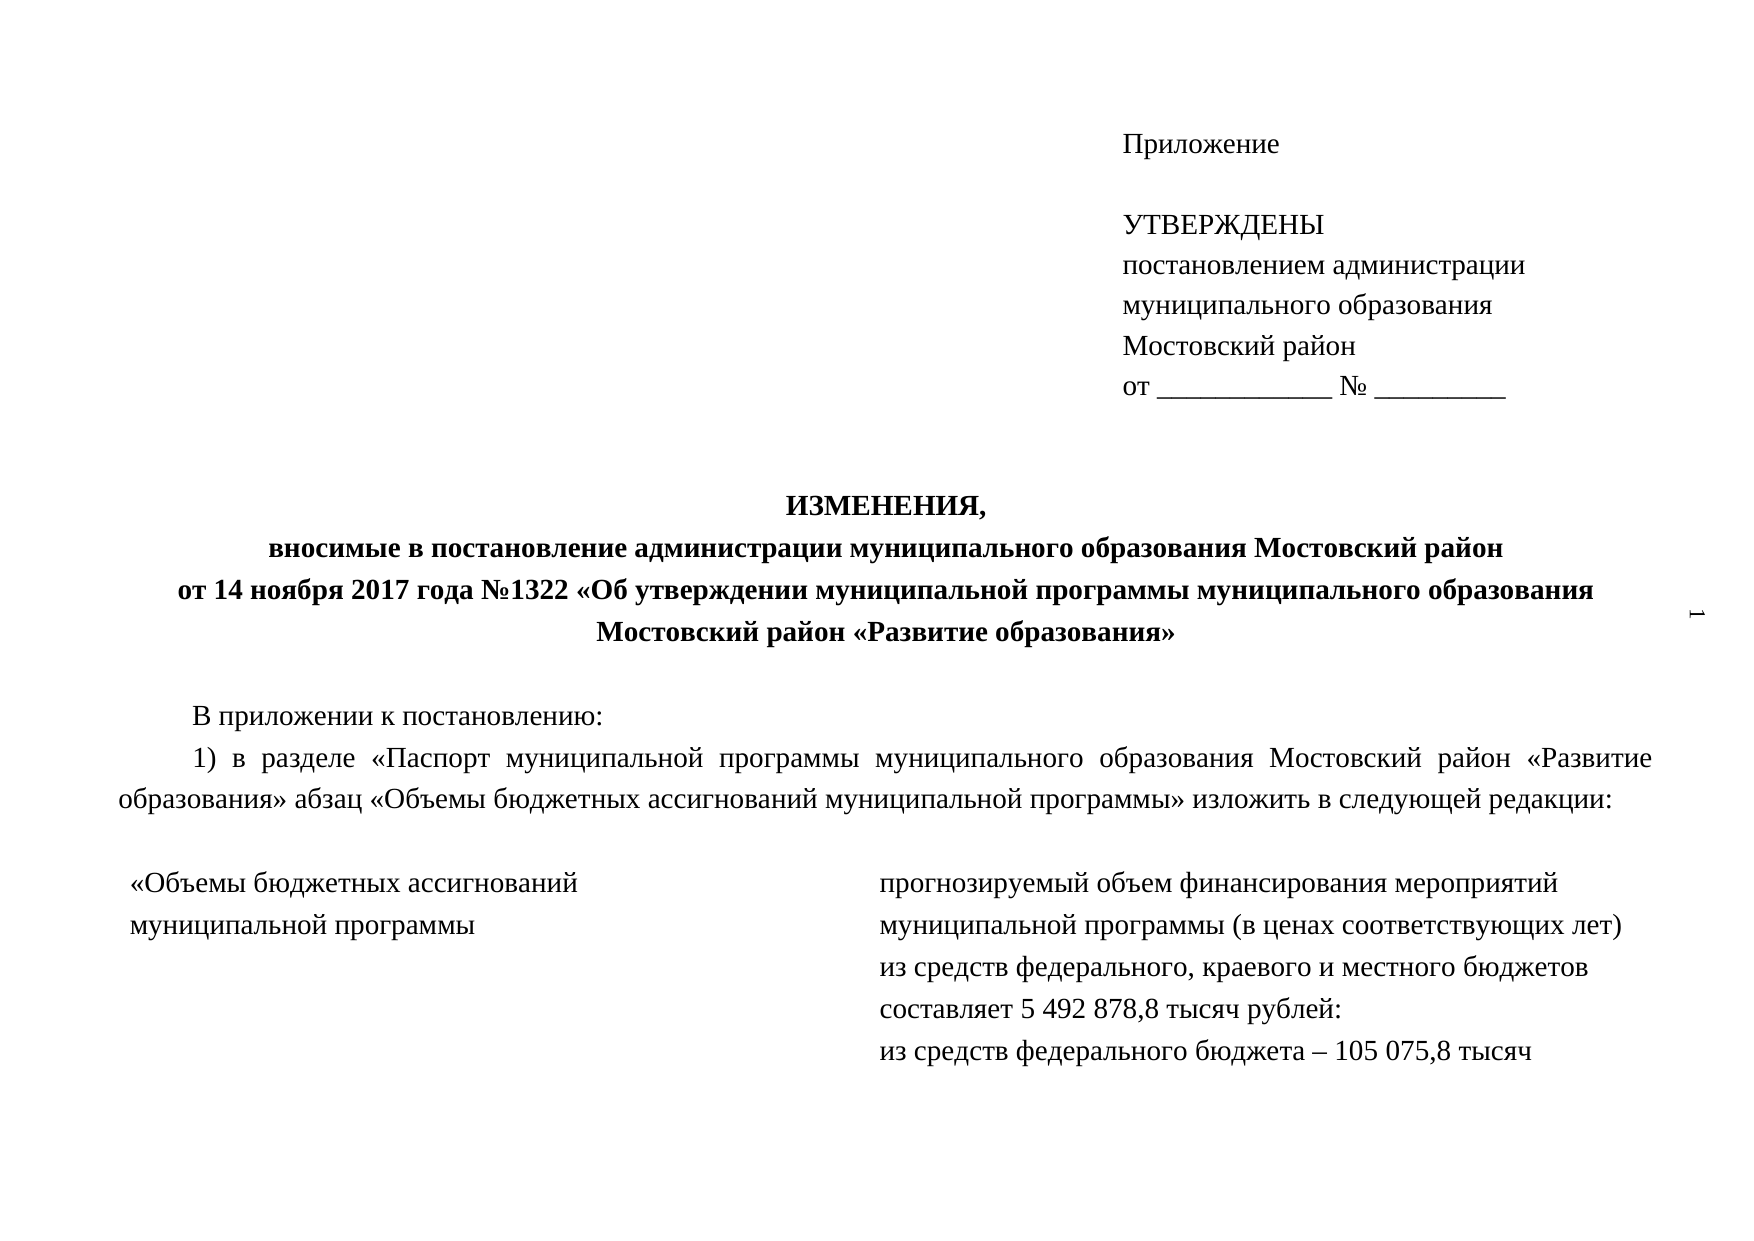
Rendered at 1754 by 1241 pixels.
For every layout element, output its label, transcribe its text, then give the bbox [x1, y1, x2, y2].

text постановлением администрации [1122, 247, 1654, 281]
text Мостовский район «Развитие образования» [118, 614, 1654, 648]
text В приложении к постановлению: [118, 698, 1653, 731]
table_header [868, 865, 1639, 1066]
text Приложение [1122, 127, 1654, 160]
text муниципального образования [1122, 287, 1654, 321]
text ИЗМЕНЕНИЯ, [118, 488, 1654, 522]
text 1) в разделе «Паспорт муниципальной программы муниципального образования Мостовский район «Развитие образования» абзац «Объемы бюджетных ассигнований муниципальной программы» изложить в следующей редакции: [118, 740, 1653, 815]
text Мостовский район [1122, 328, 1654, 361]
text от ____________ № _________ [1122, 368, 1654, 401]
text УТВЕРЖДЕНЫ [1122, 207, 1654, 241]
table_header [118, 865, 868, 1066]
text вносимые в постановление администрации муниципального образования Мостовский район [118, 530, 1654, 564]
text от 14 ноября 2017 года №1322 «Об утверждении муниципальной программы муниципального образования [118, 572, 1654, 606]
